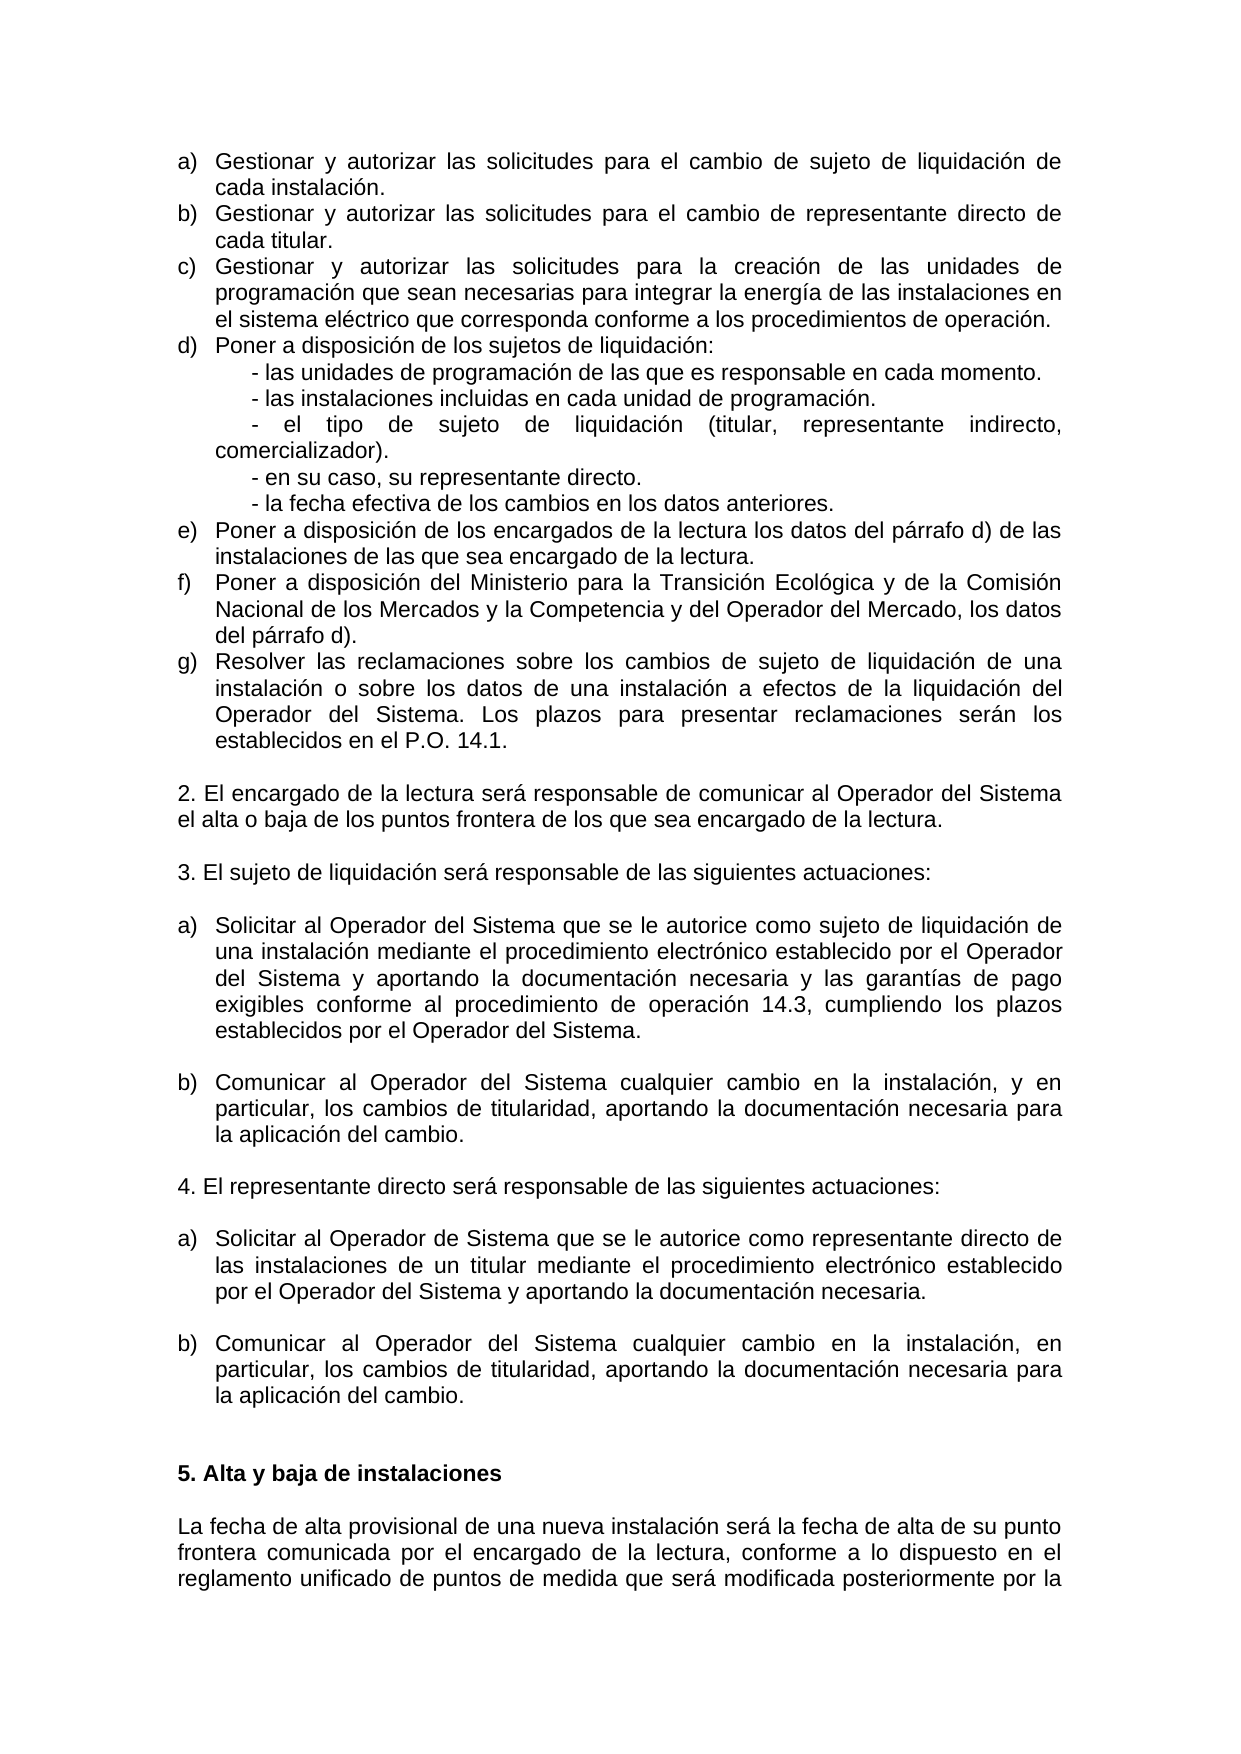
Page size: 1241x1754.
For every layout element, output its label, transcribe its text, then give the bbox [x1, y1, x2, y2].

list Poner a disposición de los sujetos de liquidación: [177, 332, 1063, 358]
list Solicitar al Operador de Sistema que se le autorice como representante directo de las instalaciones de un titular mediante el procedimiento electrónico establecido por el Operador del Sistema y aportando la documentación necesaria. [177, 1225, 1063, 1304]
list Gestionar y autorizar las solicitudes para la creación de las unidades de programación que sean necesarias para integrar la energía de las instalaciones en el sistema eléctrico que corresponda conforme a los procedimientos de operación. [177, 253, 1063, 332]
text - la fecha efectiva de los cambios en los datos anteriores. [215, 490, 1063, 517]
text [177, 1513, 1063, 1592]
list Gestionar y autorizar las solicitudes para el cambio de sujeto de liquidación de cada instalación. [177, 148, 1063, 200]
list Solicitar al Operador del Sistema que se le autorice como sujeto de liquidación de una instalación mediante el procedimiento electrónico establecido por el Operador del Sistema y aportando la documentación necesaria y las garantías de pago exigibles conforme al procedimiento de operación 14.3, cumpliendo los plazos establecidos por el Operador del Sistema. [177, 912, 1063, 1044]
list Comunicar al Operador del Sistema cualquier cambio en la instalación, y en particular, los cambios de titularidad, aportando la documentación necesaria para la aplicación del cambio. [177, 1069, 1063, 1148]
list Poner a disposición del Ministerio para la Transición Ecológica y de la Comisión Nacional de los Mercados y la Competencia y del Operador del Mercado, los datos del párrafo d). [177, 569, 1063, 648]
list Resolver las reclamaciones sobre los cambios de sujeto de liquidación de una instalación o sobre los datos de una instalación a efectos de la liquidación del Operador del Sistema. Los plazos para presentar reclamaciones serán los establecidos en el P.O. 14.1. [177, 648, 1063, 754]
list Gestionar y autorizar las solicitudes para el cambio de representante directo de cada titular. [177, 200, 1063, 253]
text - el tipo de sujeto de liquidación (titular, representante indirecto, comercializador). [215, 411, 1063, 464]
text 3. El sujeto de liquidación será responsable de las siguientes actuaciones: [177, 859, 1063, 886]
text - en su caso, su representante directo. [215, 464, 1063, 490]
text 4. El representante directo será responsable de las siguientes actuaciones: [177, 1173, 1063, 1199]
text 5. Alta y baja de instalaciones [177, 1460, 1063, 1486]
text - las unidades de programación de las que es responsable en cada momento. [215, 358, 1063, 385]
list Comunicar al Operador del Sistema cualquier cambio en la instalación, en particular, los cambios de titularidad, aportando la documentación necesaria para la aplicación del cambio. [177, 1329, 1063, 1408]
text 2. El encargado de la lectura será responsable de comunicar al Operador del Sistema el alta o baja de los puntos frontera de los que sea encargado de la lectura. [177, 780, 1063, 833]
list Poner a disposición de los encargados de la lectura los datos del párrafo d) de las instalaciones de las que sea encargado de la lectura. [177, 517, 1063, 569]
text - las instalaciones incluidas en cada unidad de programación. [215, 385, 1063, 411]
